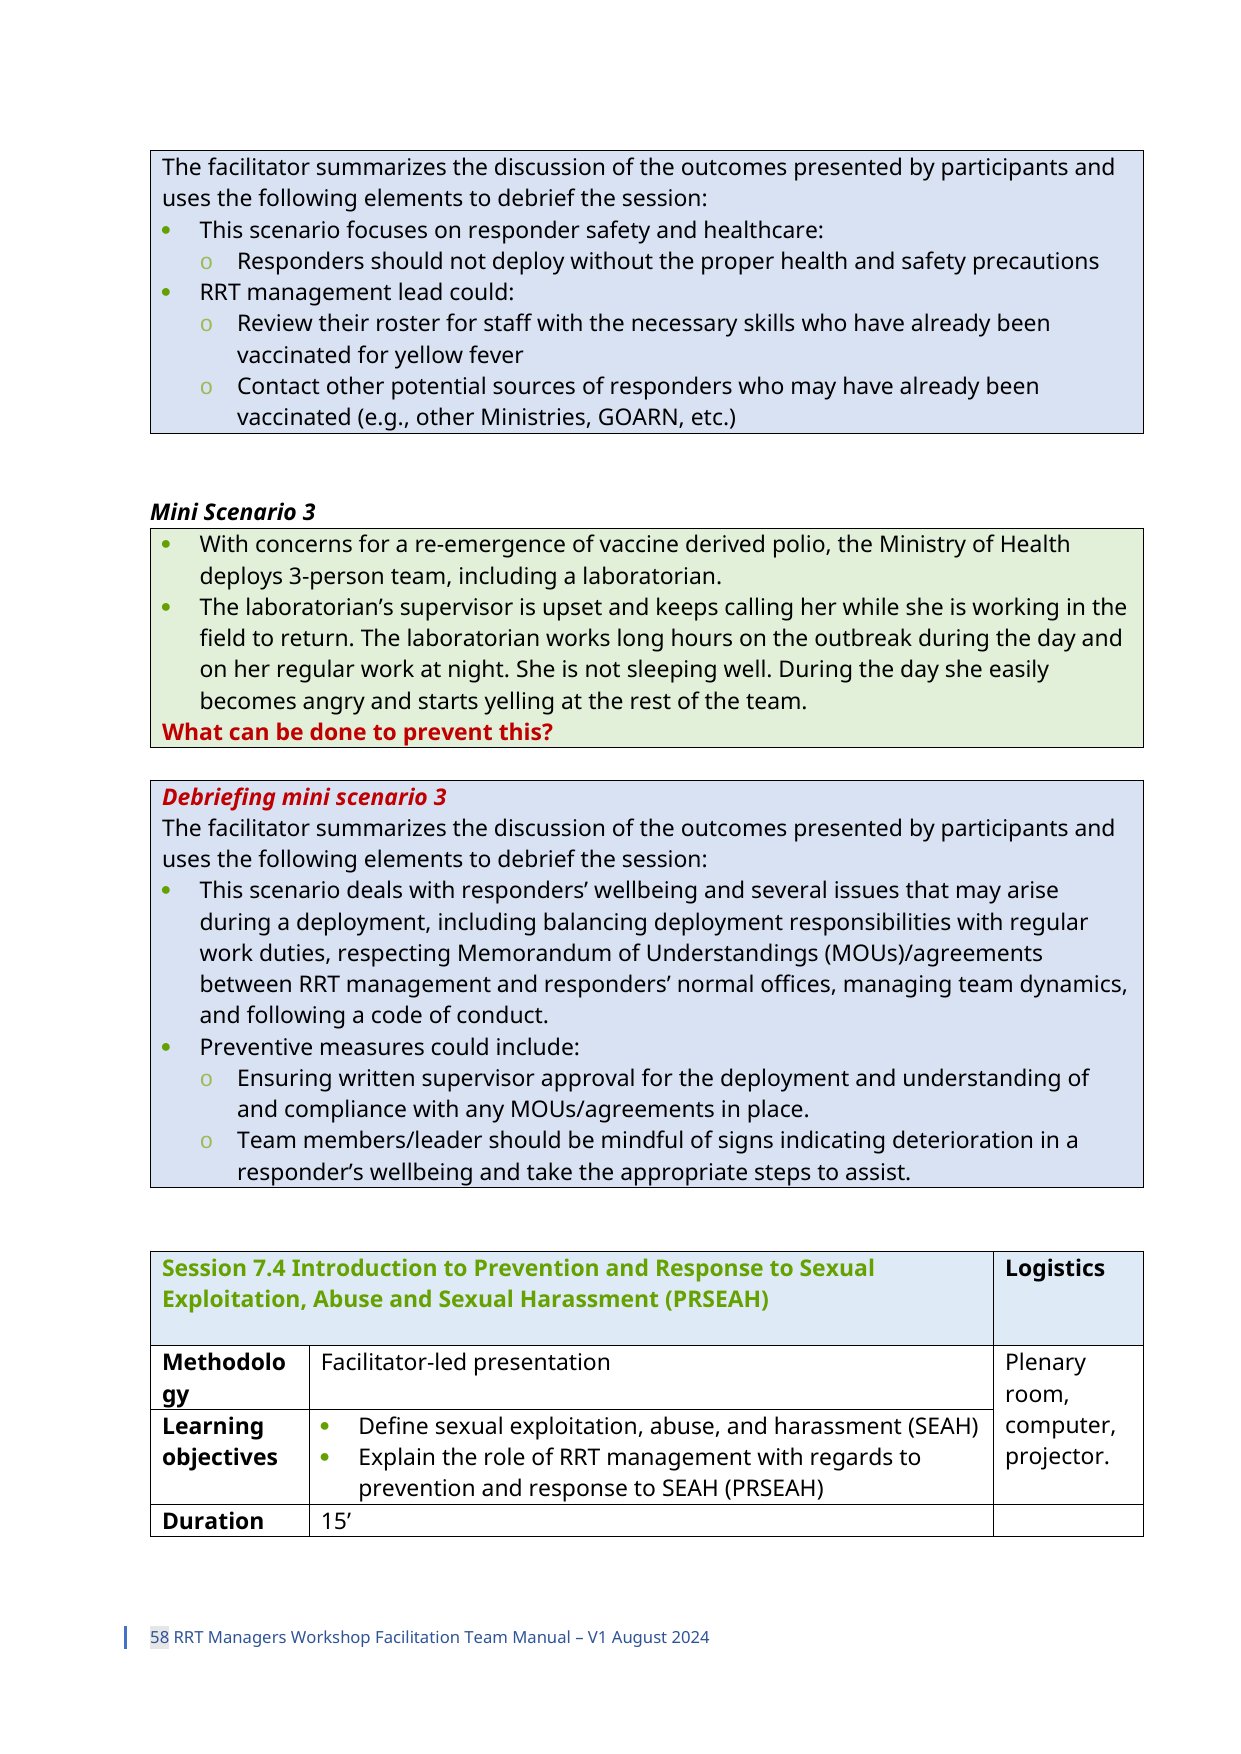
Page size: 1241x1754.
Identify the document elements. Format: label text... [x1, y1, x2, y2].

table_cell Learning objectives [151, 1410, 309, 1504]
table_cell [994, 1505, 1143, 1536]
table_header Logistics [994, 1252, 1143, 1345]
table_cell Facilitator-led presentation [310, 1346, 993, 1409]
table_header Debriefing mini scenario 3 The facilitator summarizes the discussion of the outcomes presented by participants and uses the following elements to debrief the session: This scenario deals with responders’ wellbeing and several issues that may arise during a deployment, including balancing deployment responsibilities with regular work duties, respecting Memorandum of Understandings (MOUs)/agreements between RRT management and responders’ normal offices, managing team dynamics, and following a code of conduct. ​ Preventive measures could include: ​ Ensuring written supervisor approval for the deployment and understanding of and compliance with any MOUs/agreements in place.​ Team members/leader should be mindful of signs indicating deterioration in a responder’s wellbeing and take the appropriate steps to assist.​ [151, 781, 1143, 1187]
table_cell Duration [151, 1505, 309, 1536]
table_cell 15’ [310, 1505, 993, 1536]
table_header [151, 151, 1143, 433]
table_cell Methodology [151, 1346, 309, 1409]
text Mini Scenario 3 [150, 496, 1090, 527]
table_header Session 7.4 Introduction to Prevention and Response to Sexual Exploitation, Abuse and Sexual Harassment (PRSEAH)​ [151, 1252, 993, 1345]
table_cell Plenary room, computer, projector. [994, 1346, 1143, 1504]
table_cell Define sexual exploitation, abuse, and harassment (SEAH) Explain the role of RRT management with regards to prevention and response to SEAH (PRSEAH) [310, 1410, 993, 1504]
table_header With concerns for a re-emergence of vaccine derived polio, the Ministry of Health deploys 3-person team, including a laboratorian. The laboratorian’s supervisor is upset and keeps calling her while she is working in the field to return. The laboratorian works long hours on the outbreak during the day and on her regular work at night. She is not sleeping well. During the day she easily becomes angry and starts yelling at the rest of the team. What can be done to prevent this? [151, 529, 1143, 747]
